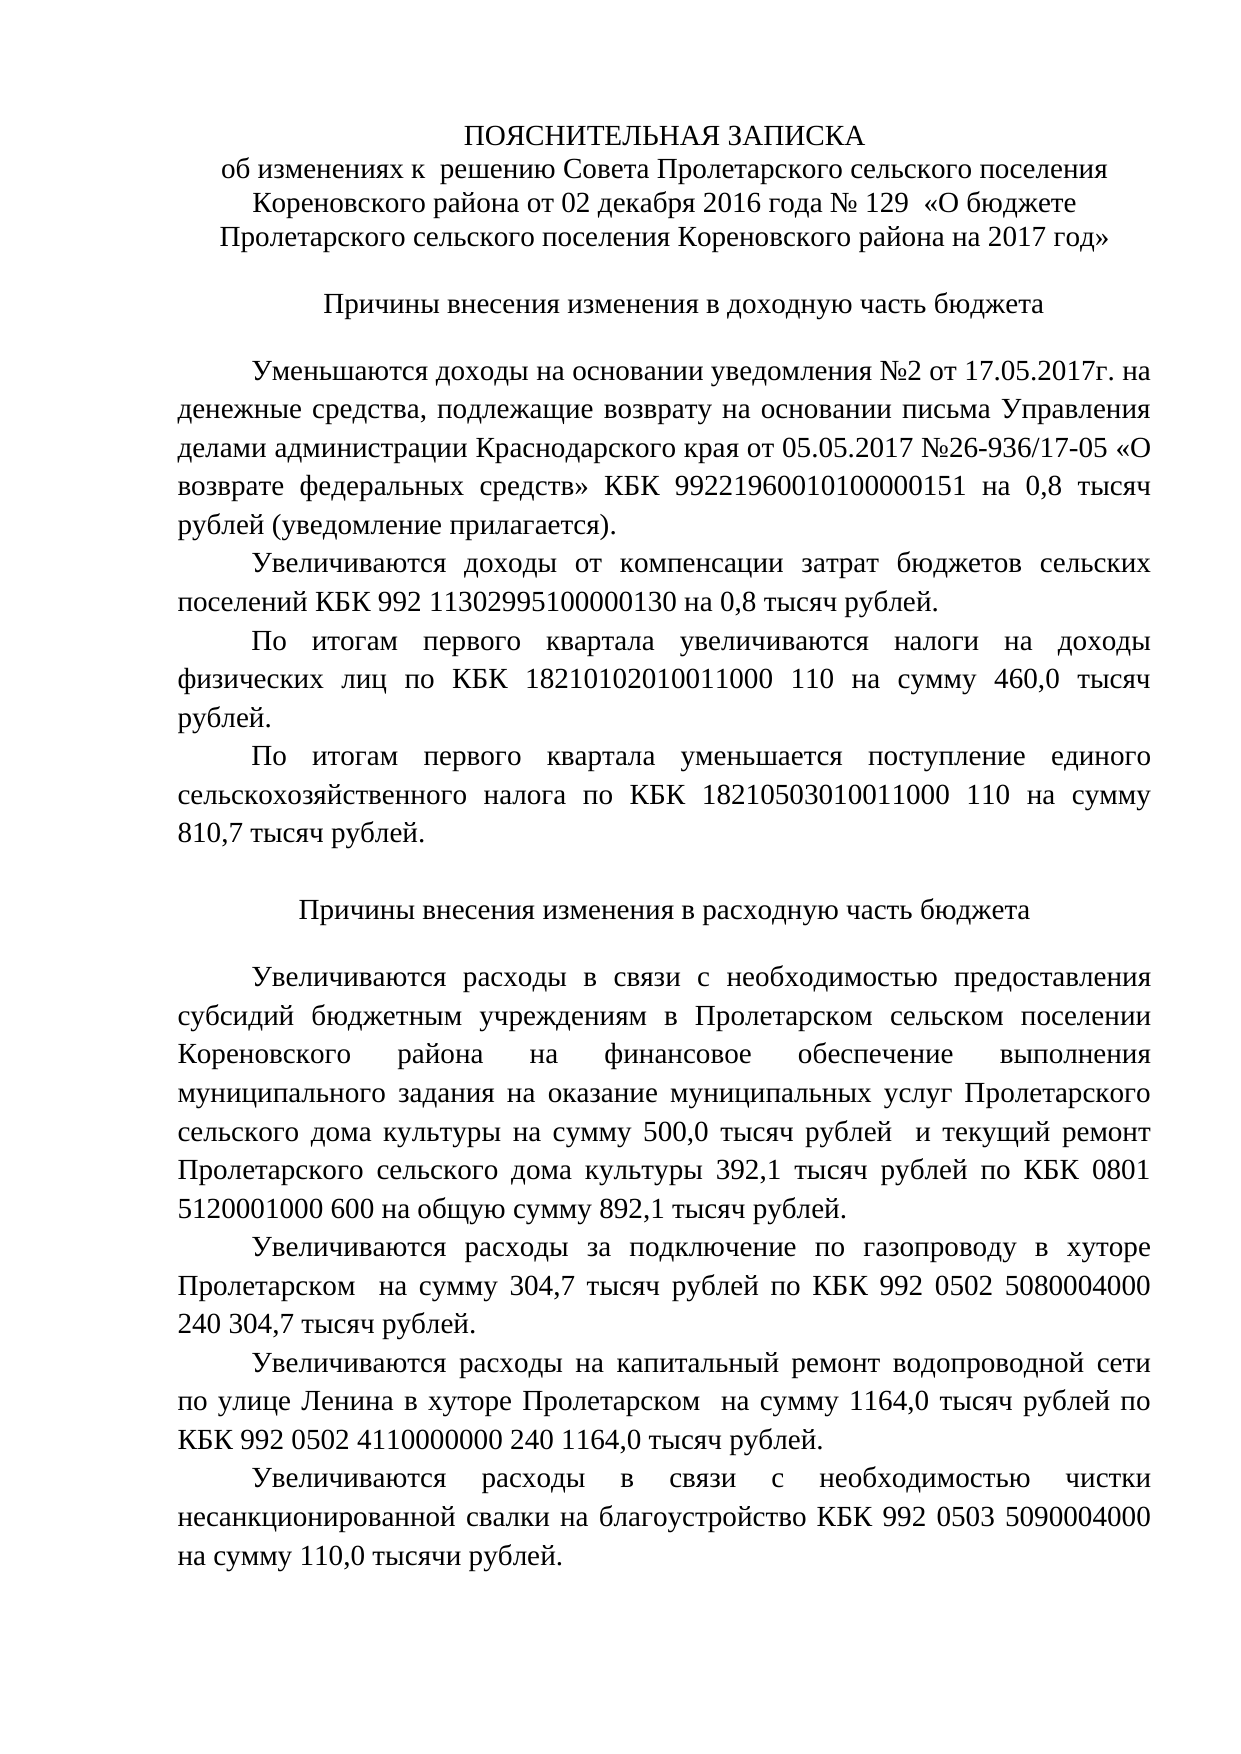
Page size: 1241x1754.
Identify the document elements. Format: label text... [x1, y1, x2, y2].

text По итогам первого квартала уменьшается поступление единого сельскохозяйственного налога по КБК 18210503010011000 110 на сумму 810,7 тысяч рублей. [177, 738, 1152, 849]
text Увеличиваются доходы от компенсации затрат бюджетов сельских поселений КБК 992 11302995100000130 на 0,8 тысяч рублей. [177, 546, 1152, 618]
text Увеличиваются расходы на капитальный ремонт водопроводной сети по улице Ленина в хуторе Пролетарском на сумму 1164,0 тысяч рублей по КБК 992 0502 4110000000 240 1164,0 тысяч рублей. [177, 1345, 1152, 1456]
text По итогам первого квартала увеличиваются налоги на доходы физических лиц по КБК 18210102010011000 110 на сумму 460,0 тысяч рублей. [177, 623, 1152, 733]
text об изменениях к решению Совета Пролетарского сельского поселения Кореновского района от 02 декабря 2016 года № 129 «О бюджете Пролетарского сельского поселения Кореновского района на 2017 год» [177, 152, 1152, 252]
text ПОЯСНИТЕЛЬНАЯ ЗАПИСКА [177, 118, 1152, 152]
text Увеличиваются расходы за подключение по газопроводу в хуторе Пролетарском на сумму 304,7 тысяч рублей по КБК 992 0502 5080004000 240 304,7 тысяч рублей. [177, 1229, 1152, 1340]
text Причины внесения изменения в доходную часть бюджета [177, 286, 1152, 319]
text Увеличиваются расходы в связи с необходимостью чистки несанкционированной свалки на благоустройство КБК 992 0503 5090004000 на сумму 110,0 тысячи рублей. [177, 1461, 1152, 1571]
text Причины внесения изменения в расходную часть бюджета [177, 892, 1152, 926]
text Уменьшаются доходы на основании уведомления №2 от 17.05.2017г. на денежные средства, подлежащие возврату на основании письма Управления делами администрации Краснодарского края от 05.05.2017 №26-936/17-05 «О возврате федеральных средств» КБК 99221960010100000151 на 0,8 тысяч рублей (уведомление прилагается). [177, 353, 1152, 541]
text Увеличиваются расходы в связи с необходимостью предоставления субсидий бюджетным учреждениям в Пролетарском сельском поселении Кореновского района на финансовое обеспечение выполнения муниципального задания на оказание муниципальных услуг Пролетарского сельского дома культуры на сумму 500,0 тысяч рублей и текущий ремонт Пролетарского сельского дома культуры 392,1 тысяч рублей по КБК 0801 5120001000 600 на общую сумму 892,1 тысяч рублей. [177, 959, 1152, 1224]
